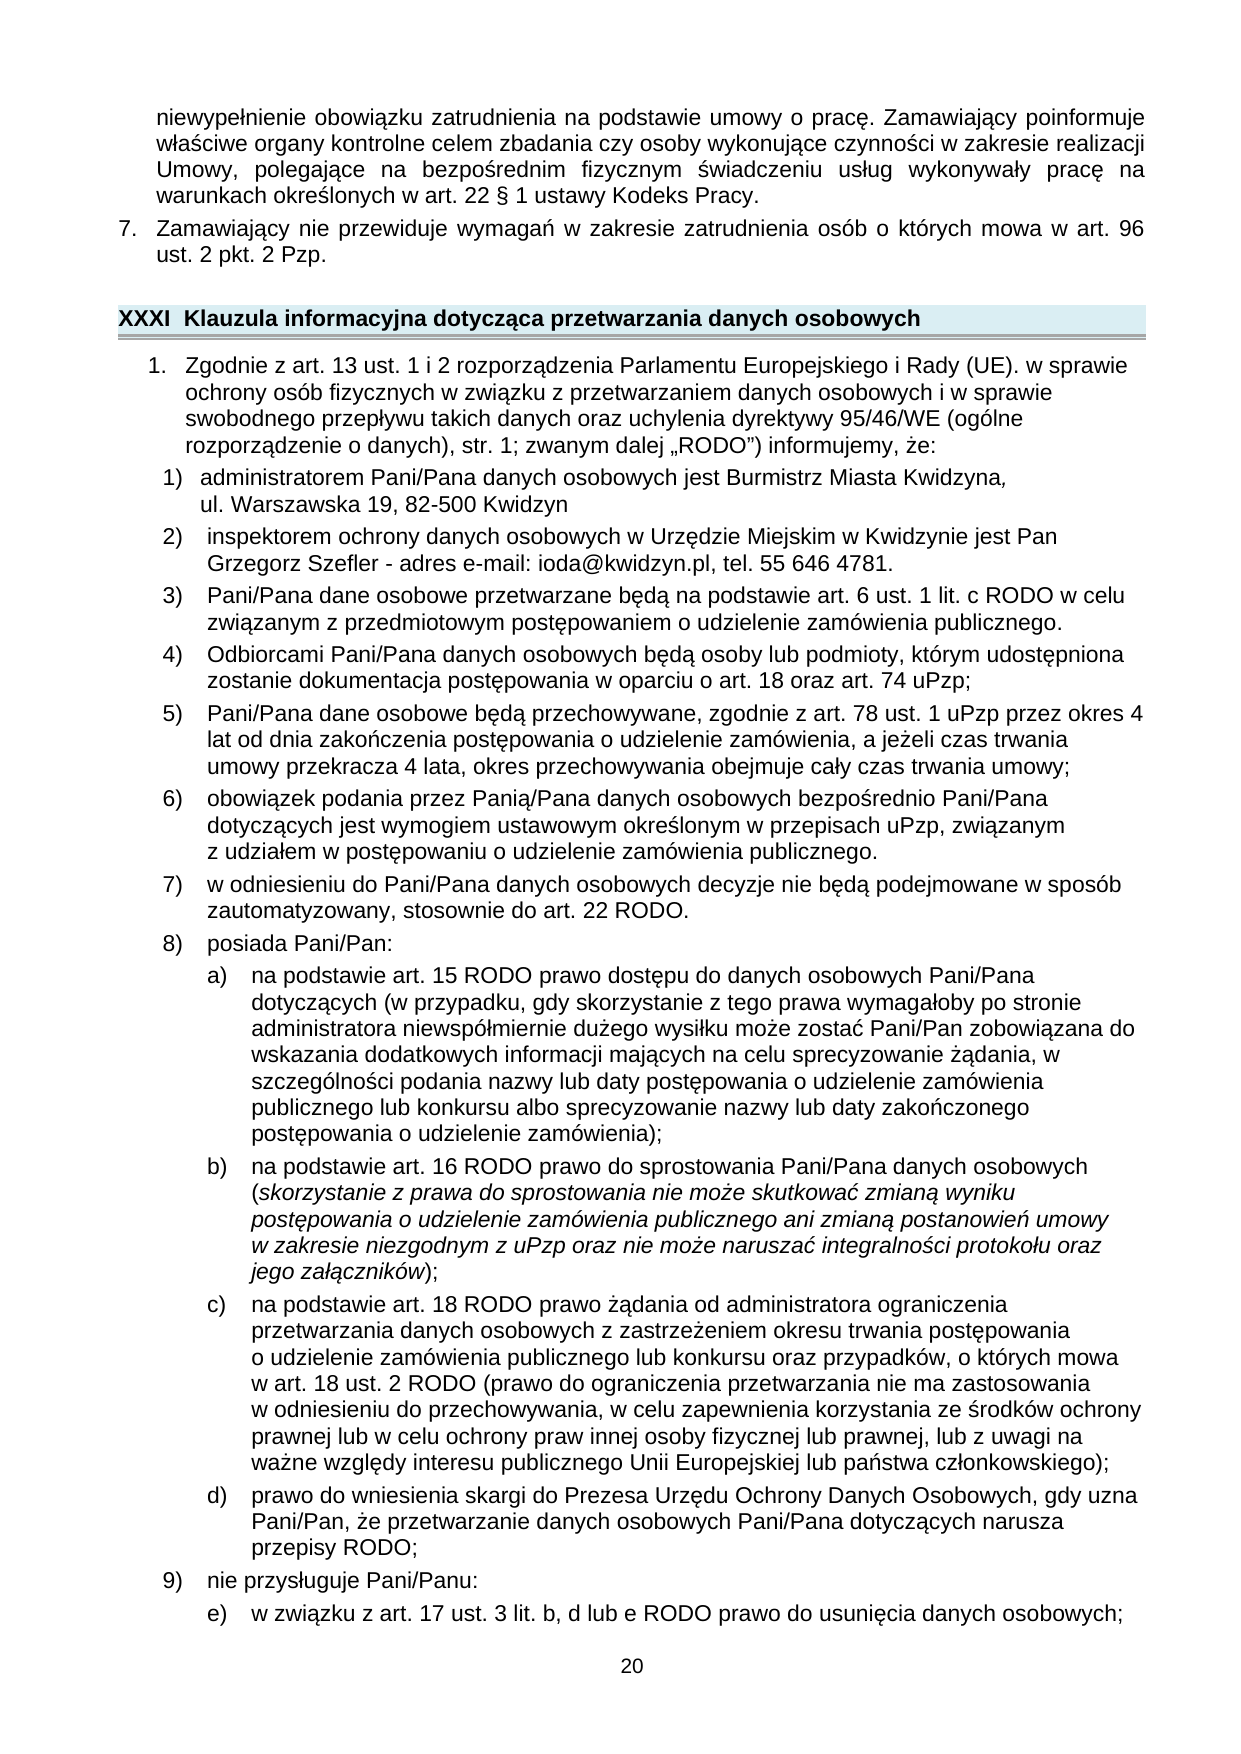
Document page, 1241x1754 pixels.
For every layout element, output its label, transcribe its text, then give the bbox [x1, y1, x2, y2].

list posiada Pani/Pan: [162, 929, 1146, 956]
text XXXI Klauzula informacyjna dotycząca przetwarzania danych osobowych [118, 305, 1146, 334]
list obowiązek podania przez Panią/Pana danych osobowych bezpośrednio Pani/Pana dotyczących jest wymogiem ustawowym określonym w przepisach uPzp, związanym z udziałem w postępowaniu o udzielenie zamówienia publicznego. [162, 785, 1146, 864]
list w związku z art. 17 ust. 3 lit. b, d lub e RODO prawo do usunięcia danych osobowych; [207, 1599, 1146, 1626]
list Zamawiający nie przewiduje wymagań w zakresie zatrudnienia osób o których mowa w art. 96 ust. 2 pkt. 2 Pzp. [118, 215, 1146, 268]
list nie przysługuje Pani/Panu: [162, 1567, 1146, 1593]
list Odbiorcami Pani/Pana danych osobowych będą osoby lub podmioty, którym udostępniona zostanie dokumentacja postępowania w oparciu o art. 18 oraz art. 74 uPzp; [162, 641, 1146, 694]
list inspektorem ochrony danych osobowych w Urzędzie Miejskim w Kwidzynie jest Pan Grzegorz Szefler - adres e-mail: ioda@kwidzyn.pl, tel. 55 646 4781. [162, 523, 1146, 576]
list prawo do wniesienia skargi do Prezesa Urzędu Ochrony Danych Osobowych, gdy uzna Pani/Pan, że przetwarzanie danych osobowych Pani/Pana dotyczących narusza przepisy RODO; [207, 1482, 1146, 1561]
list na podstawie art. 15 RODO prawo dostępu do danych osobowych Pani/Pana dotyczących (w przypadku, gdy skorzystanie z tego prawa wymagałoby po stronie administratora niewspółmiernie dużego wysiłku może zostać Pani/Pan zobowiązana do wskazania dodatkowych informacji mających na celu sprecyzowanie żądania, w szczególności podania nazwy lub daty postępowania o udzielenie zamówienia publicznego lub konkursu albo sprecyzowanie nazwy lub daty zakończonego postępowania o udzielenie zamówienia); [207, 962, 1146, 1147]
list w odniesieniu do Pani/Pana danych osobowych decyzje nie będą podejmowane w sposób zautomatyzowany, stosownie do art. 22 RODO. [162, 871, 1146, 923]
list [118, 103, 1146, 209]
list Pani/Pana dane osobowe będą przechowywane, zgodnie z art. 78 ust. 1 uPzp przez okres 4 lat od dnia zakończenia postępowania o udzielenie zamówienia, a jeżeli czas trwania umowy przekracza 4 lata, okres przechowywania obejmuje cały czas trwania umowy; [162, 700, 1146, 779]
list na podstawie art. 18 RODO prawo żądania od administratora ograniczenia przetwarzania danych osobowych z zastrzeżeniem okresu trwania postępowania o udzielenie zamówienia publicznego lub konkursu oraz przypadków, o których mowa w art. 18 ust. 2 RODO (prawo do ograniczenia przetwarzania nie ma zastosowania w odniesieniu do przechowywania, w celu zapewnienia korzystania ze środków ochrony prawnej lub w celu ochrony praw innej osoby fizycznej lub prawnej, lub z uwagi na ważne względy interesu publicznego Unii Europejskiej lub państwa członkowskiego); [207, 1291, 1146, 1475]
list Pani/Pana dane osobowe przetwarzane będą na podstawie art. 6 ust. 1 lit. c RODO w celu związanym z przedmiotowym postępowaniem o udzielenie zamówienia publicznego. [162, 582, 1146, 635]
list Zgodnie z art. 13 ust. 1 i 2 rozporządzenia Parlamentu Europejskiego i Rady (UE). w sprawie ochrony osób fizycznych w związku z przetwarzaniem danych osobowych i w sprawie swobodnego przepływu takich danych oraz uchylenia dyrektywy 95/46/WE (ogólne rozporządzenie o danych), str. 1; zwanym dalej „RODO”) informujemy, że: [148, 352, 1146, 458]
list administratorem Pani/Pana danych osobowych jest Burmistrz Miasta Kwidzyna, ul. Warszawska 19, 82-500 Kwidzyn [162, 464, 1146, 517]
list na podstawie art. 16 RODO prawo do sprostowania Pani/Pana danych osobowych (skorzystanie z prawa do sprostowania nie może skutkować zmianą wyniku postępowania o udzielenie zamówienia publicznego ani zmianą postanowień umowy w zakresie niezgodnym z uPzp oraz nie może naruszać integralności protokołu oraz jego załączników); [207, 1153, 1146, 1285]
